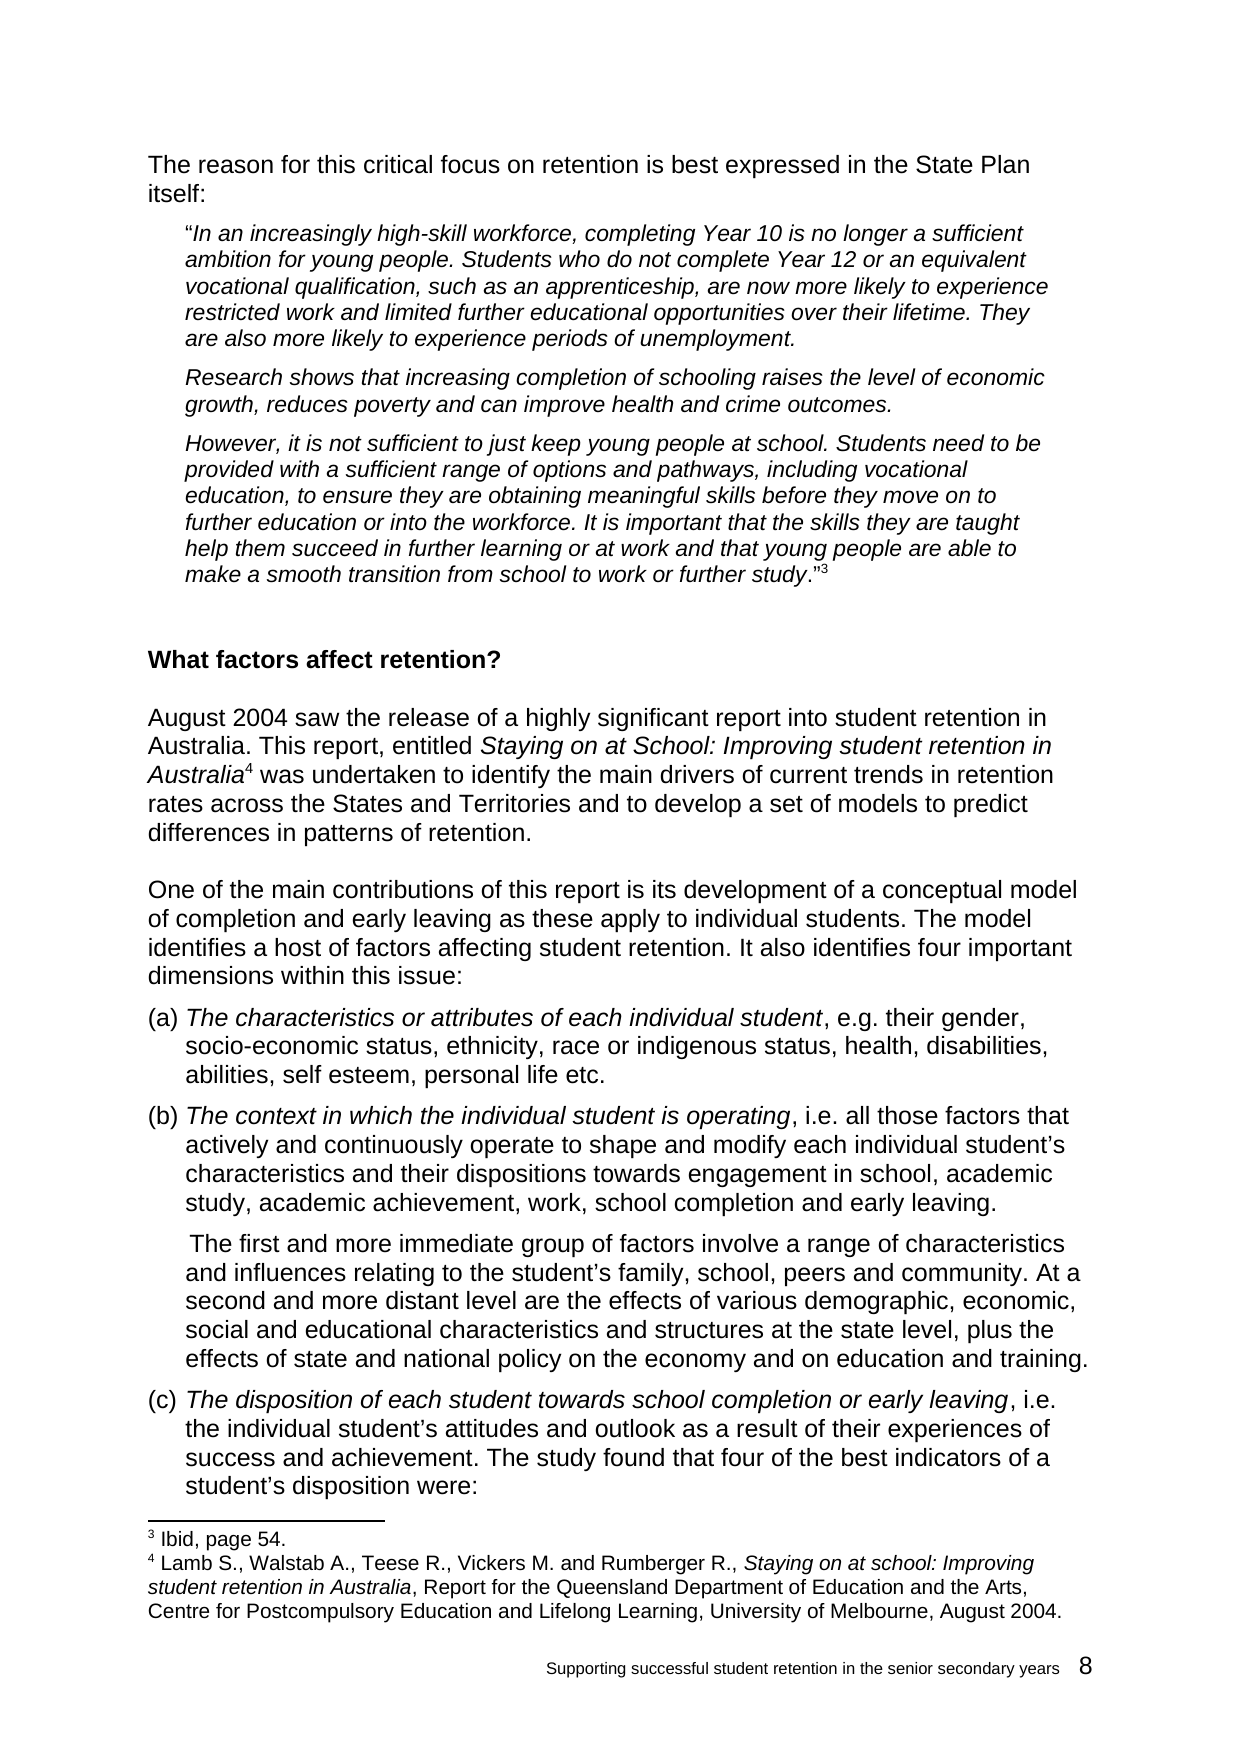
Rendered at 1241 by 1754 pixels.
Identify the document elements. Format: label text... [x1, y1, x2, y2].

text August 2004 saw the release of a highly significant report into student retention in . This report, entitled Staying on at School: Improving student retention in was undertaken to identify the main drivers of current trends in retention rates across the States and Territories and to develop a set of models to predict differences in patterns of retention. [148, 703, 1092, 846]
text One of the main contributions of this report is its development of a conceptual model of completion and early leaving as these apply to individual students. The model identifies a host of factors affecting student retention. It also identifies four important dimensions within this issue: [148, 875, 1092, 990]
text However, it is not sufficient to just keep young people at school. Students need to be provided with a sufficient range of options and pathways, including vocational education, to ensure they are obtaining meaningful skills before they move on to further education or into the workforce. It is important that the skills they are taught help them succeed in further learning or at work and that young people are able to make a smooth transition from school to work or further study.” [185, 429, 1067, 588]
text (b) The context in which the individual student is operating, i.e. all those factors that actively and continuously operate to shape and modify each individual student’s characteristics and their dispositions towards engagement in school, academic study, academic achievement, work, school completion and early leaving. [148, 1101, 1092, 1216]
text (c) The disposition of each student towards school completion or early leaving, i.e. the individual student’s attitudes and outlook as a result of their experiences of success and achievement. The study found that four of the best indicators of a student’s disposition were: [148, 1385, 1092, 1500]
text “In an increasingly high-skill workforce, completing Year 10 is no longer a sufficient ambition for young people. Students who do not complete Year 12 or an equivalent vocational qualification, such as an apprenticeship, are now more likely to experience restricted work and limited further educational opportunities over their lifetime. They are also more likely to experience periods of unemployment. [185, 220, 1067, 352]
text The reason for this critical focus on retention is best expressed in the State Plan itself: [148, 150, 1092, 207]
text Research shows that increasing completion of schooling raises the level of economic growth, reduces poverty and can improve health and crime outcomes. [185, 364, 1067, 417]
text What factors affect retention? [148, 645, 1092, 674]
text The first and more immediate group of factors involve a range of characteristics and influences relating to the student’s family, school, peers and community. At a second and more distant level are the effects of various demographic, economic, social and educational characteristics and structures at the state level, plus the effects of state and national policy on the economy and on education and training. [185, 1229, 1092, 1373]
text (a) The characteristics or attributes of each individual student, e.g. their gender, socio-economic status, ethnicity, race or indigenous status, health, disabilities, abilities, self esteem, personal life etc. [148, 1003, 1092, 1089]
